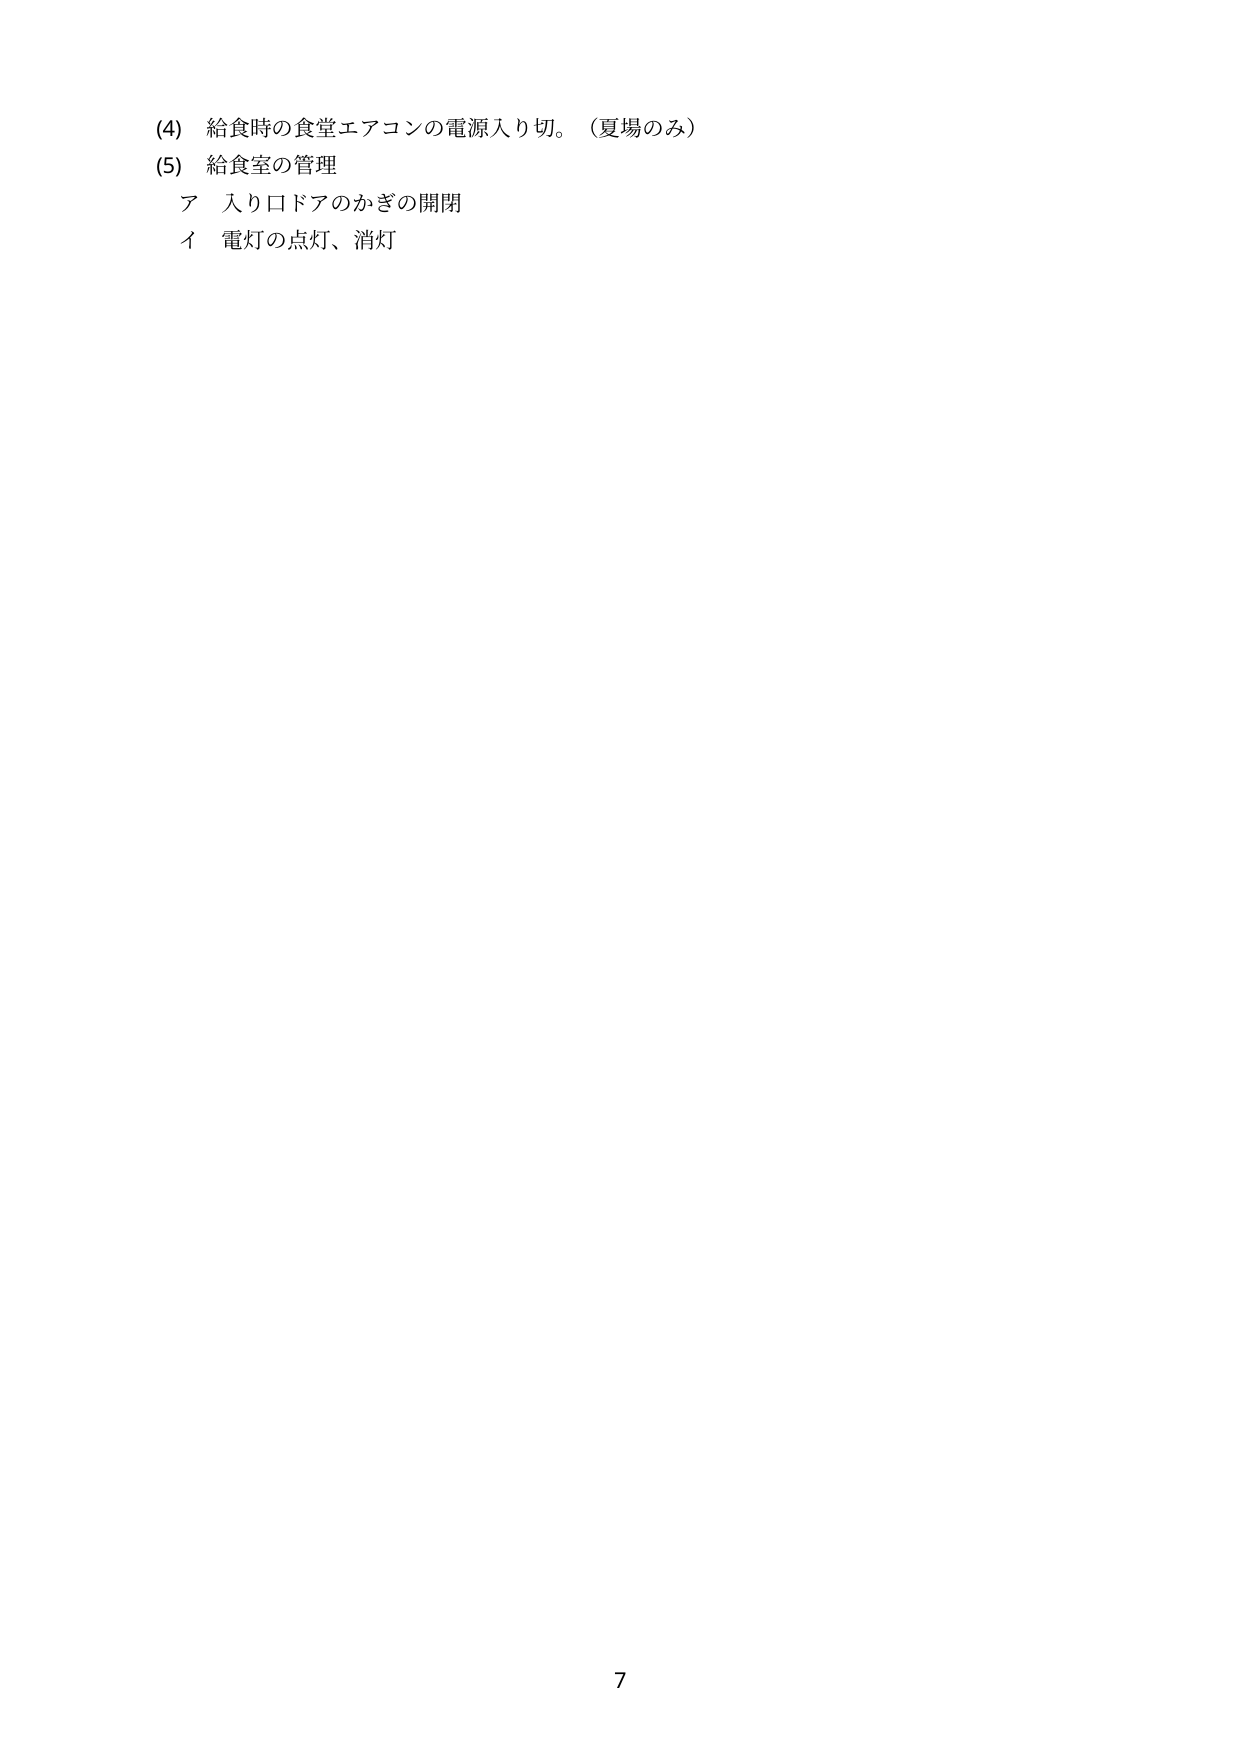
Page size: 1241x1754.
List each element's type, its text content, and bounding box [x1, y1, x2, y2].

list 給食時の食堂エアコンの電源入り切。（夏場のみ） [156, 108, 1128, 146]
text ア 入り口ドアのかぎの開閉 [156, 183, 1128, 221]
list 給食室の管理 [156, 146, 1128, 183]
text イ 電灯の点灯、消灯 [156, 221, 1128, 258]
